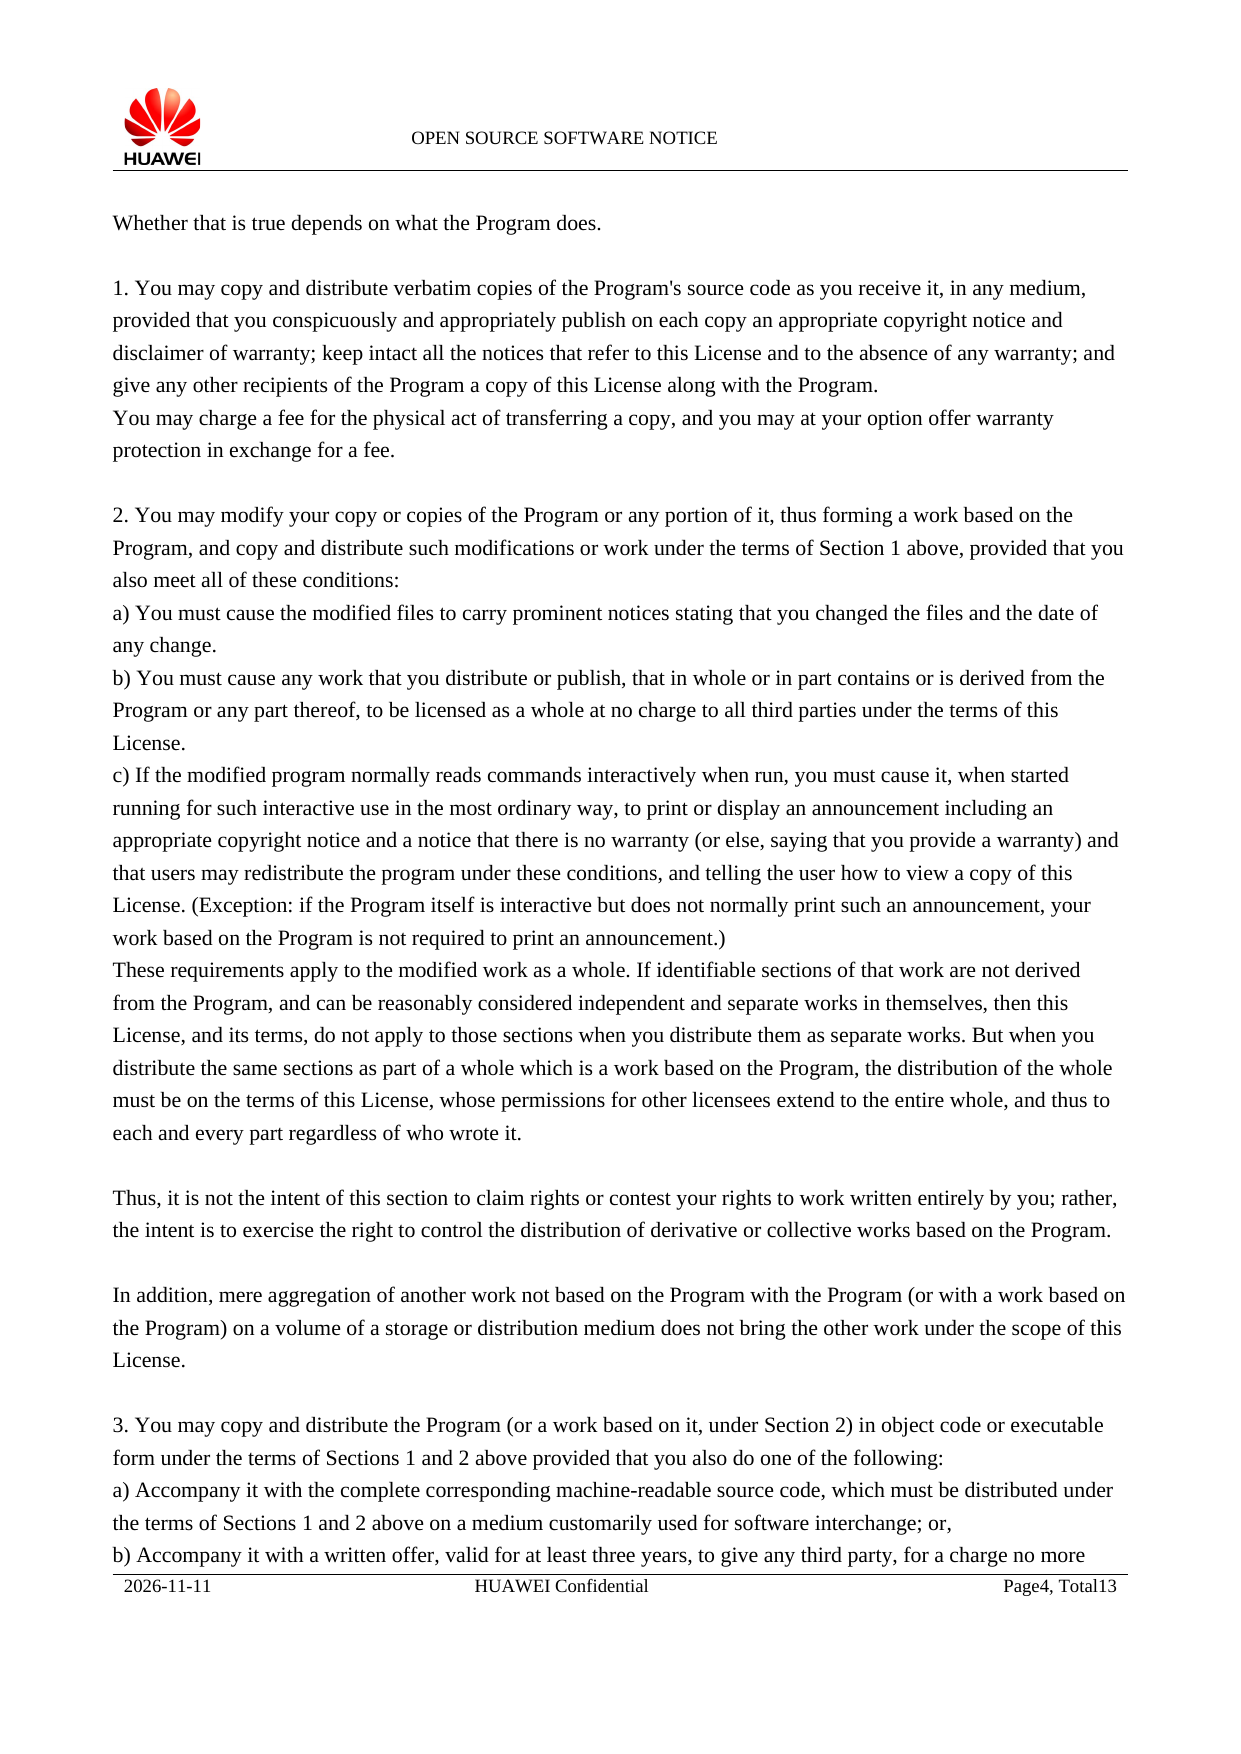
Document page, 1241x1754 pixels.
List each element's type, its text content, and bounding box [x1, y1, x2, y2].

picture [124, 88, 201, 165]
